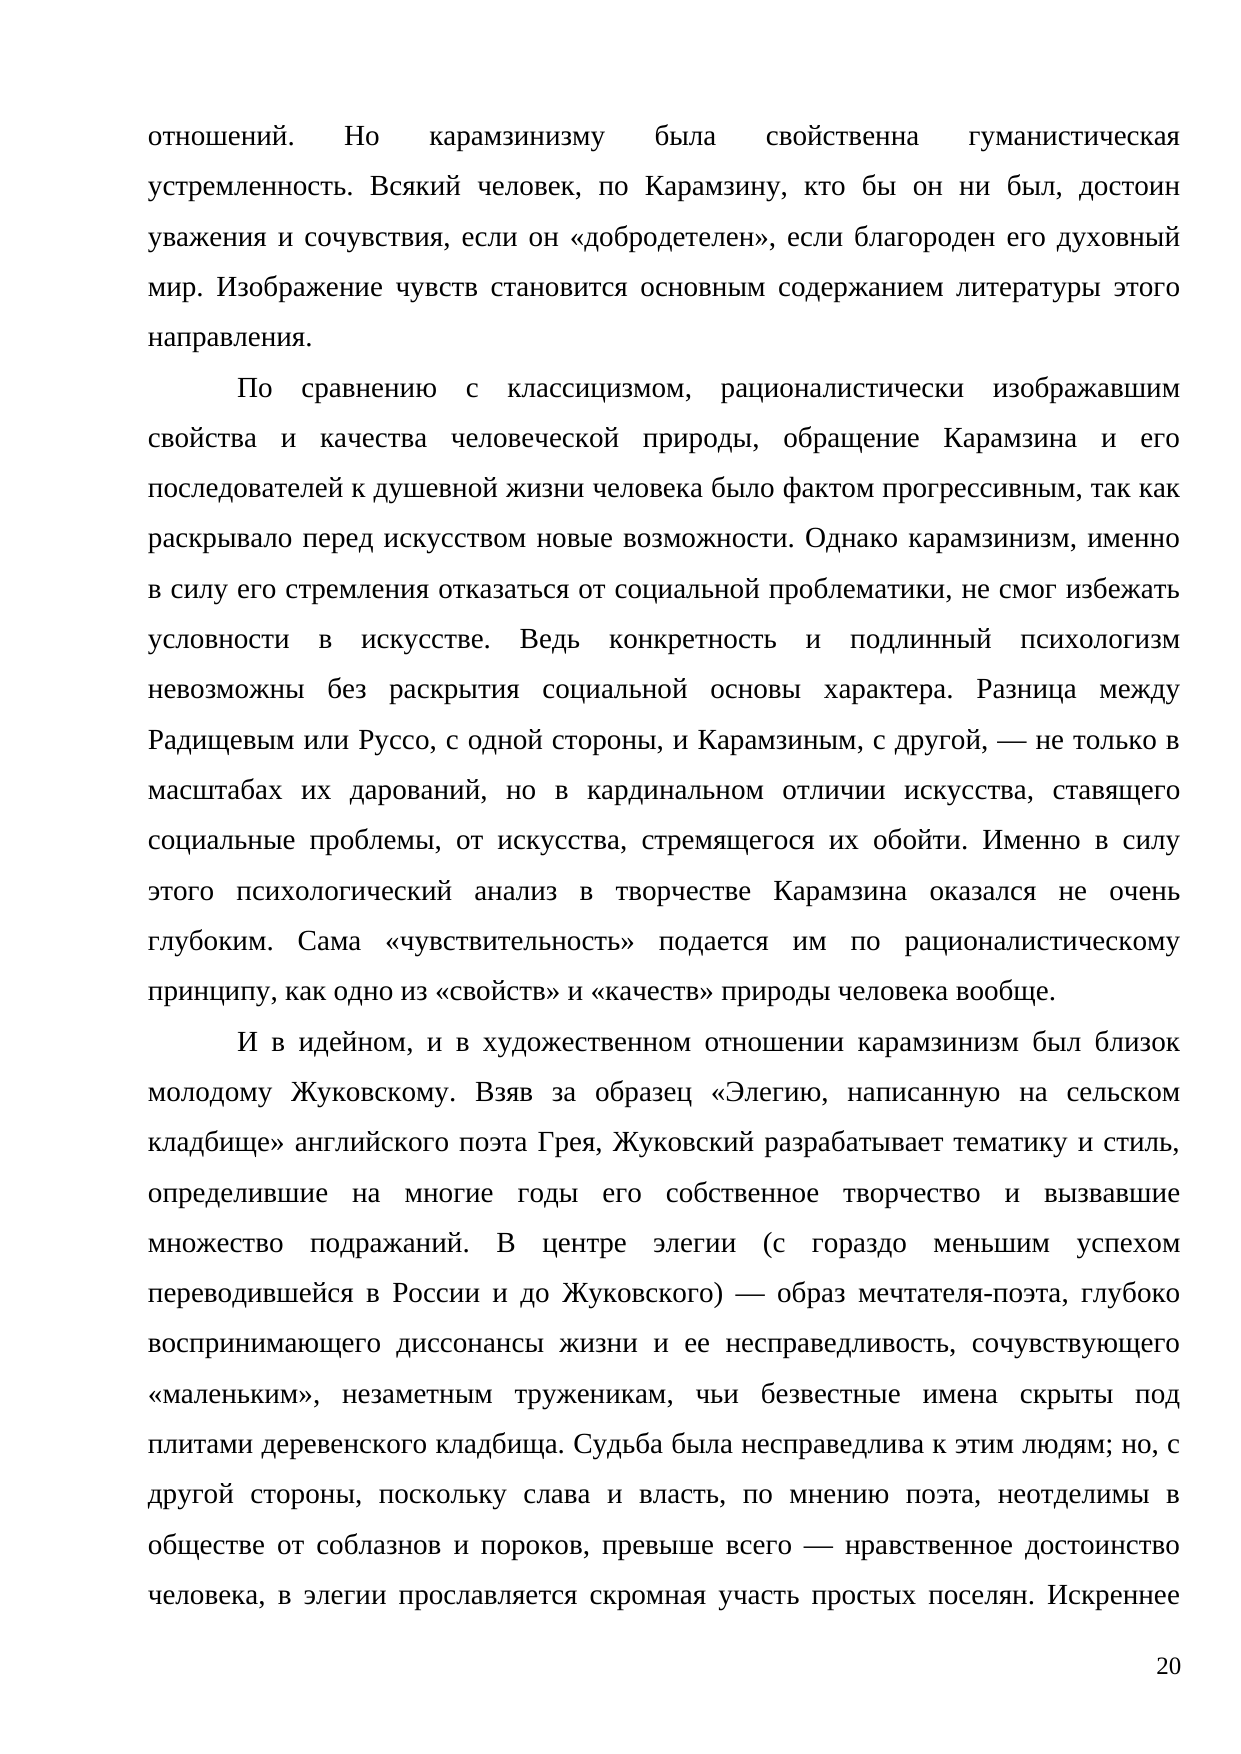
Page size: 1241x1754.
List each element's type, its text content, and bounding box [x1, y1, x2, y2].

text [148, 1024, 1181, 1611]
text По сравнению с классицизмом, рационалистически изображавшим свойства и качества человеческой природы, обращение Карамзина и его последователей к душевной жизни человека было фактом прогрессивным, так как раскрывало перед искусством новые возможности. Однако карамзинизм, именно в силу его стремления отказаться от социальной проблематики, не смог избежать условности в искусстве. Ведь конкретность и подлинный психологизм невозможны без раскрытия социальной основы характера. Разница между Радищевым или Руссо, с одной стороны, и Карамзиным, с другой, — не только в масштабах их дарований, но в кардинальном отличии искусства, ставящего социальные проблемы, от искусства, стремящегося их обойти. Именно в силу этого психологический анализ в творчестве Карамзина оказался не очень глубоким. Сама «чувствительность» подается им по рационалистическому принципу, как одно из «свойств» и «качеств» природы человека вообще. [148, 370, 1181, 1007]
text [148, 118, 1181, 353]
